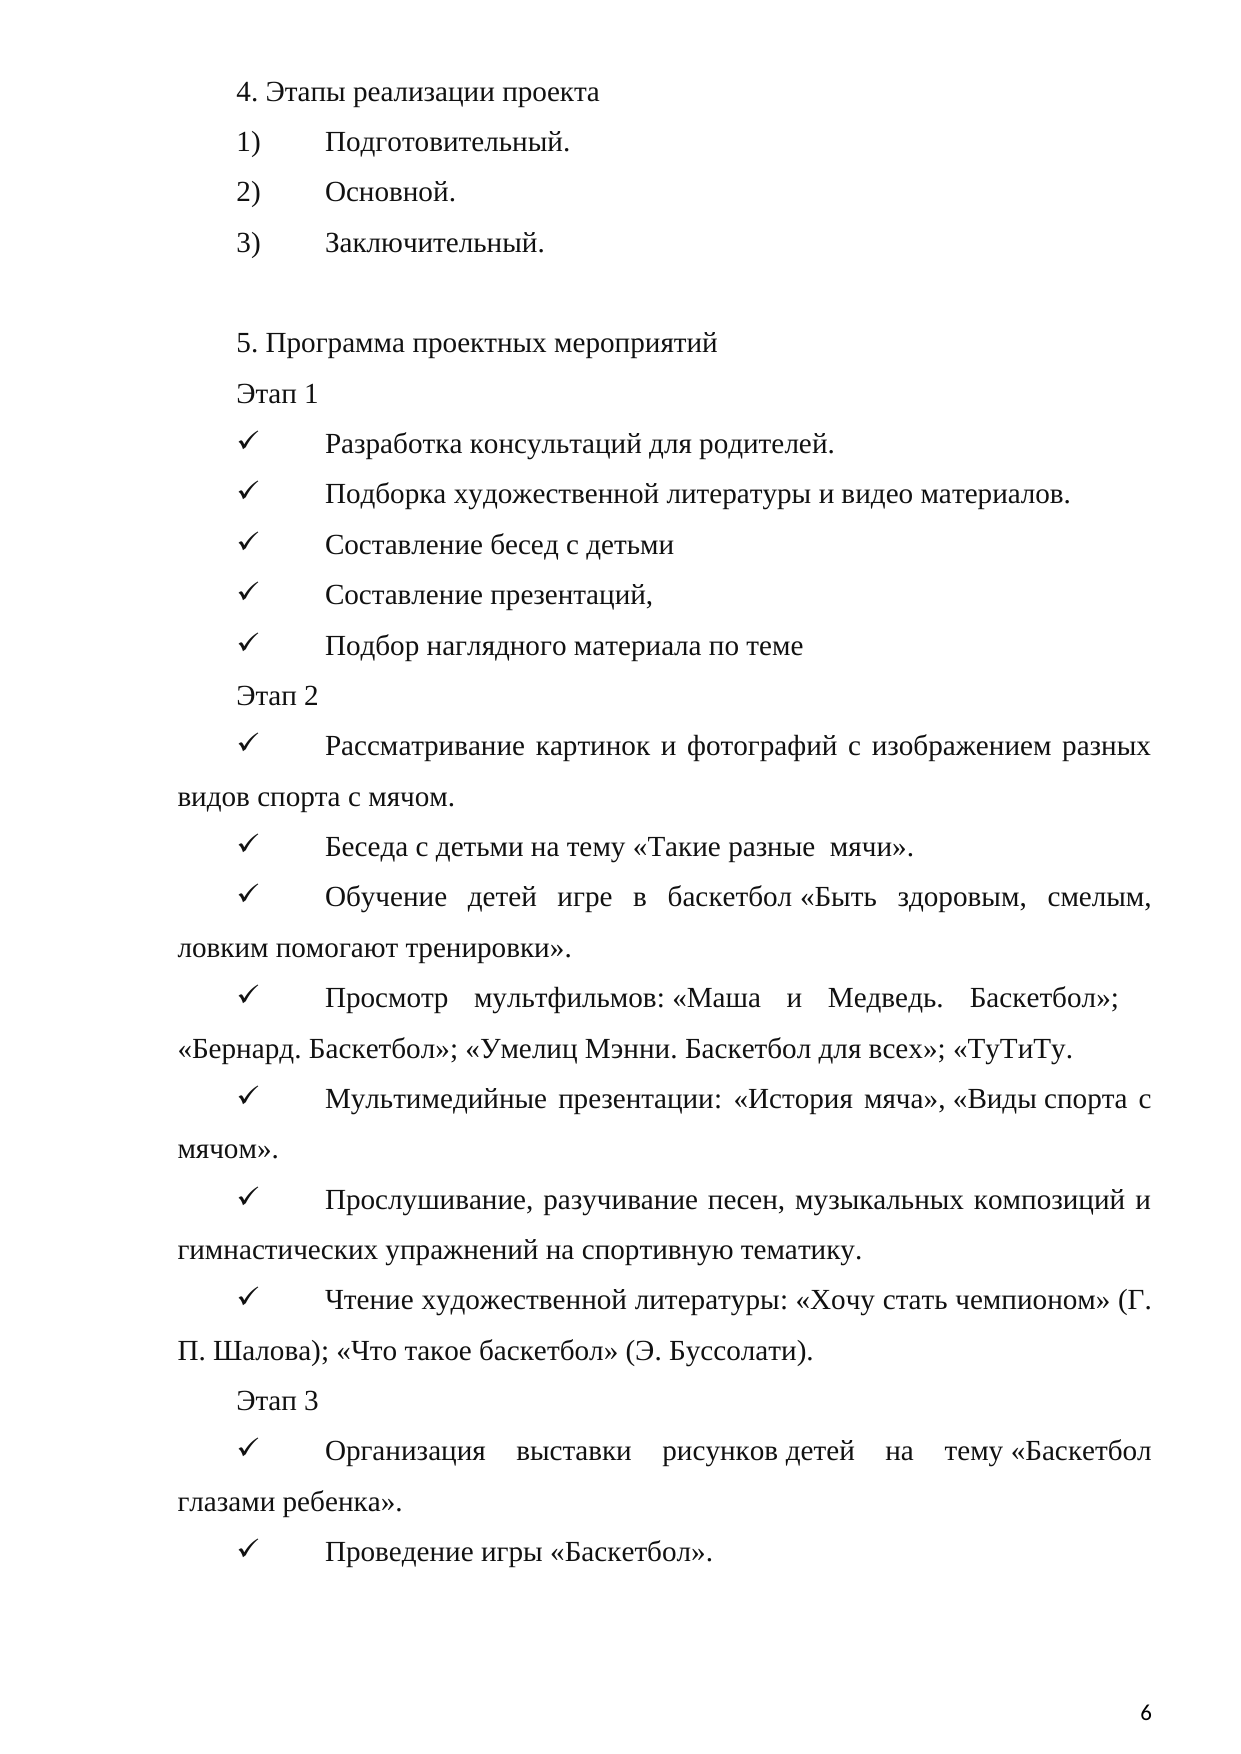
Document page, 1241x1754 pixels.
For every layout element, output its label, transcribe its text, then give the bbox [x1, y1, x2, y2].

text Этап 1 [177, 376, 1152, 409]
list Основной. [177, 174, 1152, 208]
list Просмотр мультфильмов: «Маша и Медведь. Баскетбол»; «Бернард. Баскетбол»; «Умелиц Мэнни. Баскетбол для всех»; «ТуТиТу. [177, 980, 1152, 1064]
list Составление презентаций, [177, 577, 1152, 611]
list Беседа с детьми на тему «Такие разные мячи». [177, 829, 1152, 863]
list Подготовительный. [177, 124, 1152, 158]
list Разработка консультаций для родителей. [177, 426, 1152, 460]
list Рассматривание картинок и фотографий с изображением разных видов спорта с мячом. [177, 728, 1152, 812]
list Проведение игры «Баскетбол». [177, 1534, 1152, 1568]
list Обучение детей игре в баскетбол «Быть здоровым, смелым, ловким помогают тренировки». [177, 879, 1152, 963]
list Заключительный. [177, 225, 1152, 258]
text Этап 2 [177, 678, 1152, 712]
list Прослушивание, разучивание песен, музыкальных композиций и гимнастических упражнений на спортивную тематику. [177, 1182, 1152, 1266]
list Организация выставки рисунков детей на тему «Баскетбол глазами ребенка». [177, 1433, 1152, 1517]
list Чтение художественной литературы: «Хочу стать чемпионом» (Г. П. Шалова); «Что такое баскетбол» (Э. Буссолати). [177, 1282, 1152, 1366]
list Составление бесед с детьми [177, 527, 1152, 561]
text 4. Этапы реализации проекта [177, 74, 1152, 107]
list Подбор наглядного материала по теме [177, 628, 1152, 661]
list Подборка художественной литературы и видео материалов. [177, 476, 1152, 510]
text 5. Программа проектных мероприятий [177, 325, 1152, 359]
text Этап 3 [177, 1383, 1152, 1417]
list Мультимедийные презентации: «История мяча», «Виды спорта с мячом». [177, 1081, 1152, 1165]
